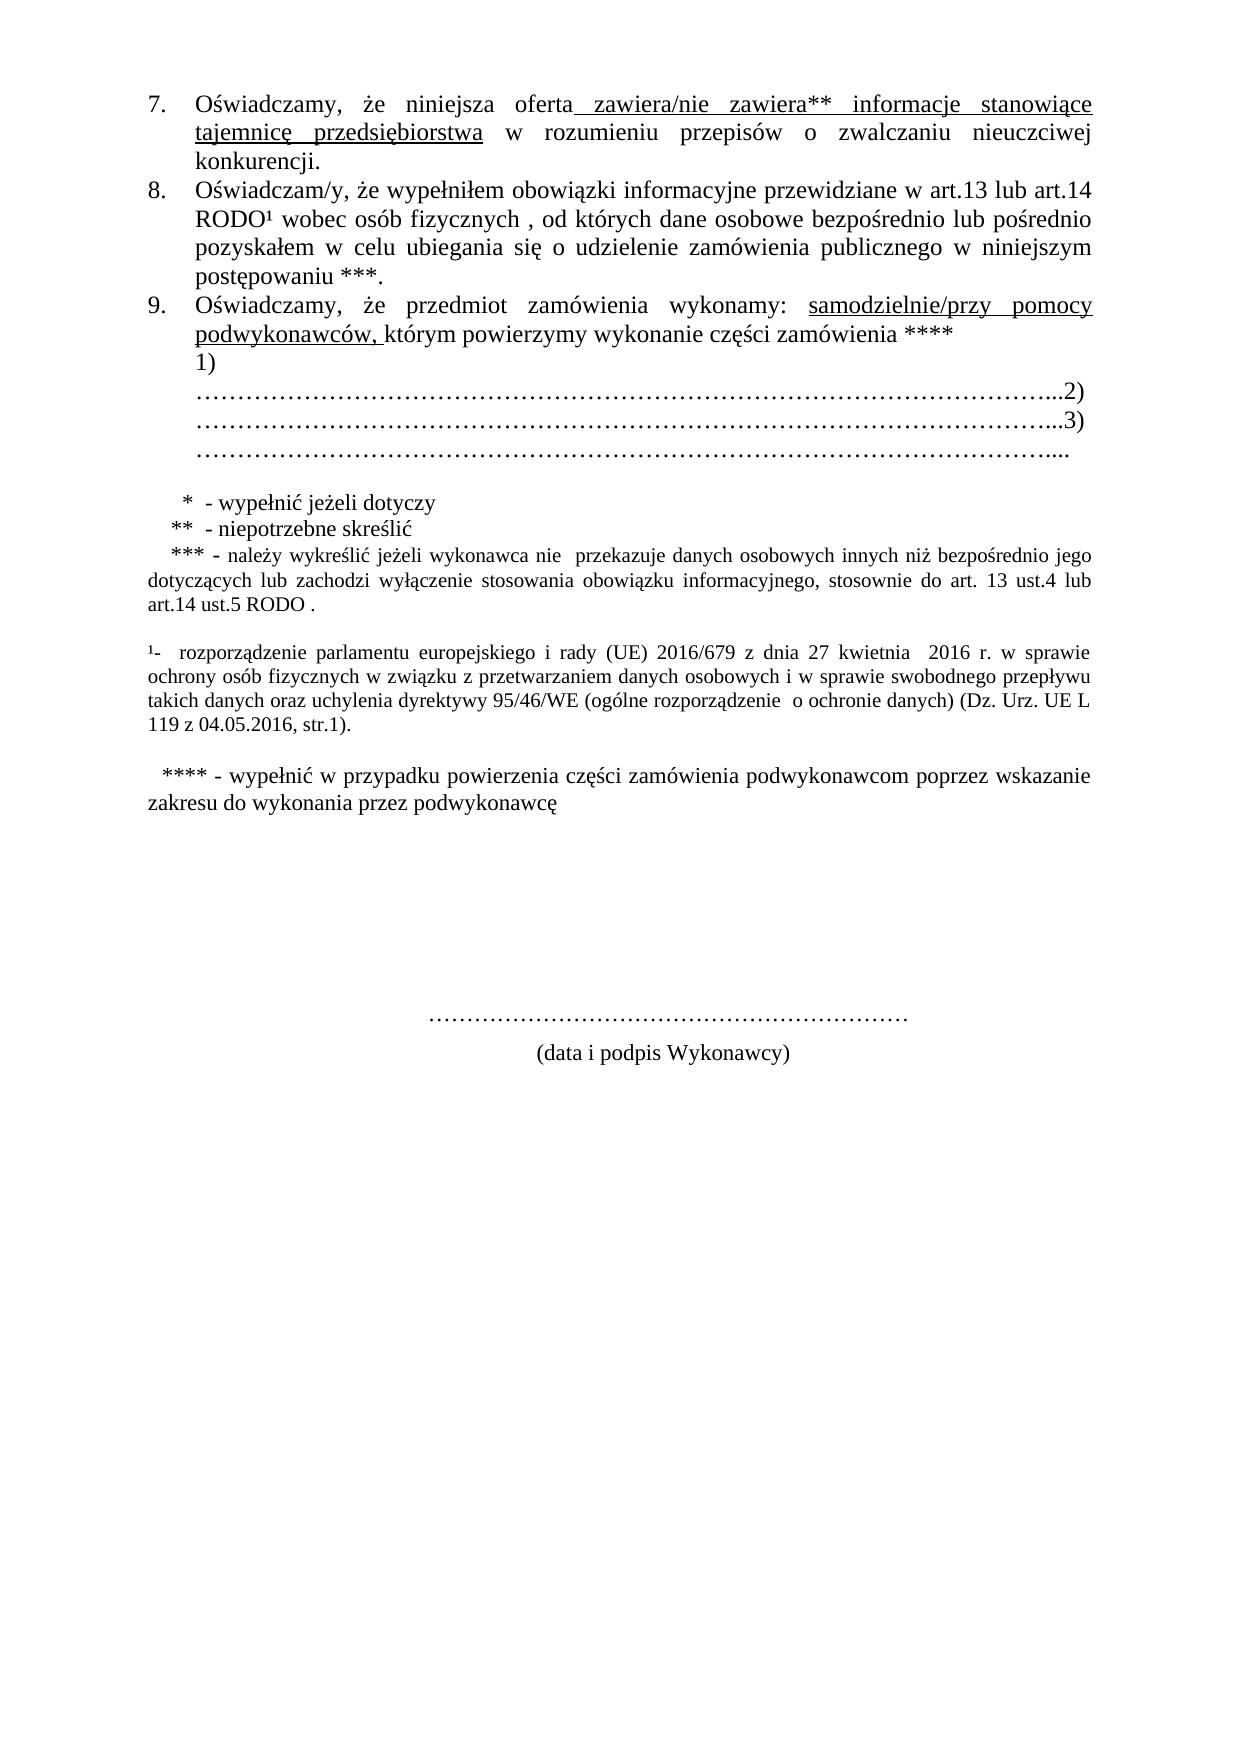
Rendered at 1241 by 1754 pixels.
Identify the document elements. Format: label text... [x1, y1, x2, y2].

text ** - niepotrzebne skreślić [148, 515, 1092, 541]
list Oświadczam/y, że wypełniłem obowiązki informacyjne przewidziane w art.13 lub art.14 RODO¹ wobec osób fizycznych , od których dane osobowe bezpośrednio lub pośrednio pozyskałem w celu ubiegania się o udzielenie zamówienia publicznego w niniejszym postępowaniu ***. [148, 175, 1092, 290]
list Oświadczamy, że niniejsza oferta zawiera/nie zawiera** informacje stanowiące tajemnicę przedsiębiorstwa w rozumieniu przepisów o zwalczaniu nieuczciwej konkurencji. [148, 89, 1092, 175]
text ¹- rozporządzenie parlamentu europejskiego i rady (UE) 2016/679 z dnia 27 kwietnia 2016 r. w sprawie ochrony osób fizycznych w związku z przetwarzaniem danych osobowych i w sprawie swobodnego przepływu takich danych oraz uchylenia dyrektywy 95/46/WE (ogólne rozporządzenie o ochronie danych) (Dz. Urz. UE L 119 z 04.05.2016, str.1). [148, 640, 1092, 736]
text **** - wypełnić w przypadku powierzenia części zamówienia podwykonawcom poprzez wskazanie zakresu do wykonania przez podwykonawcę [148, 763, 1092, 815]
text *** - należy wykreślić jeżeli wykonawca nie przekazuje danych osobowych innych niż bezpośrednio jego dotyczących lub zachodzi wyłączenie stosowania obowiązku informacyjnego, stosownie do art. 13 ust.4 lub art.14 ust.5 RODO . [148, 541, 1092, 616]
text ……………………………………………………… [148, 1000, 1092, 1026]
text (data i podpis Wykonawcy) [148, 1039, 1092, 1065]
text 1)…………………………………………………………………………………………...2)…………………………………………………………………………………………...3)………………………………………………………………………………………….... [195, 347, 1092, 462]
text * - wypełnić jeżeli dotyczy [148, 489, 1092, 515]
list Oświadczamy, że przedmiot zamówienia wykonamy: samodzielnie/przy pomocy podwykonawców, którym powierzymy wykonanie części zamówienia **** [148, 290, 1092, 347]
